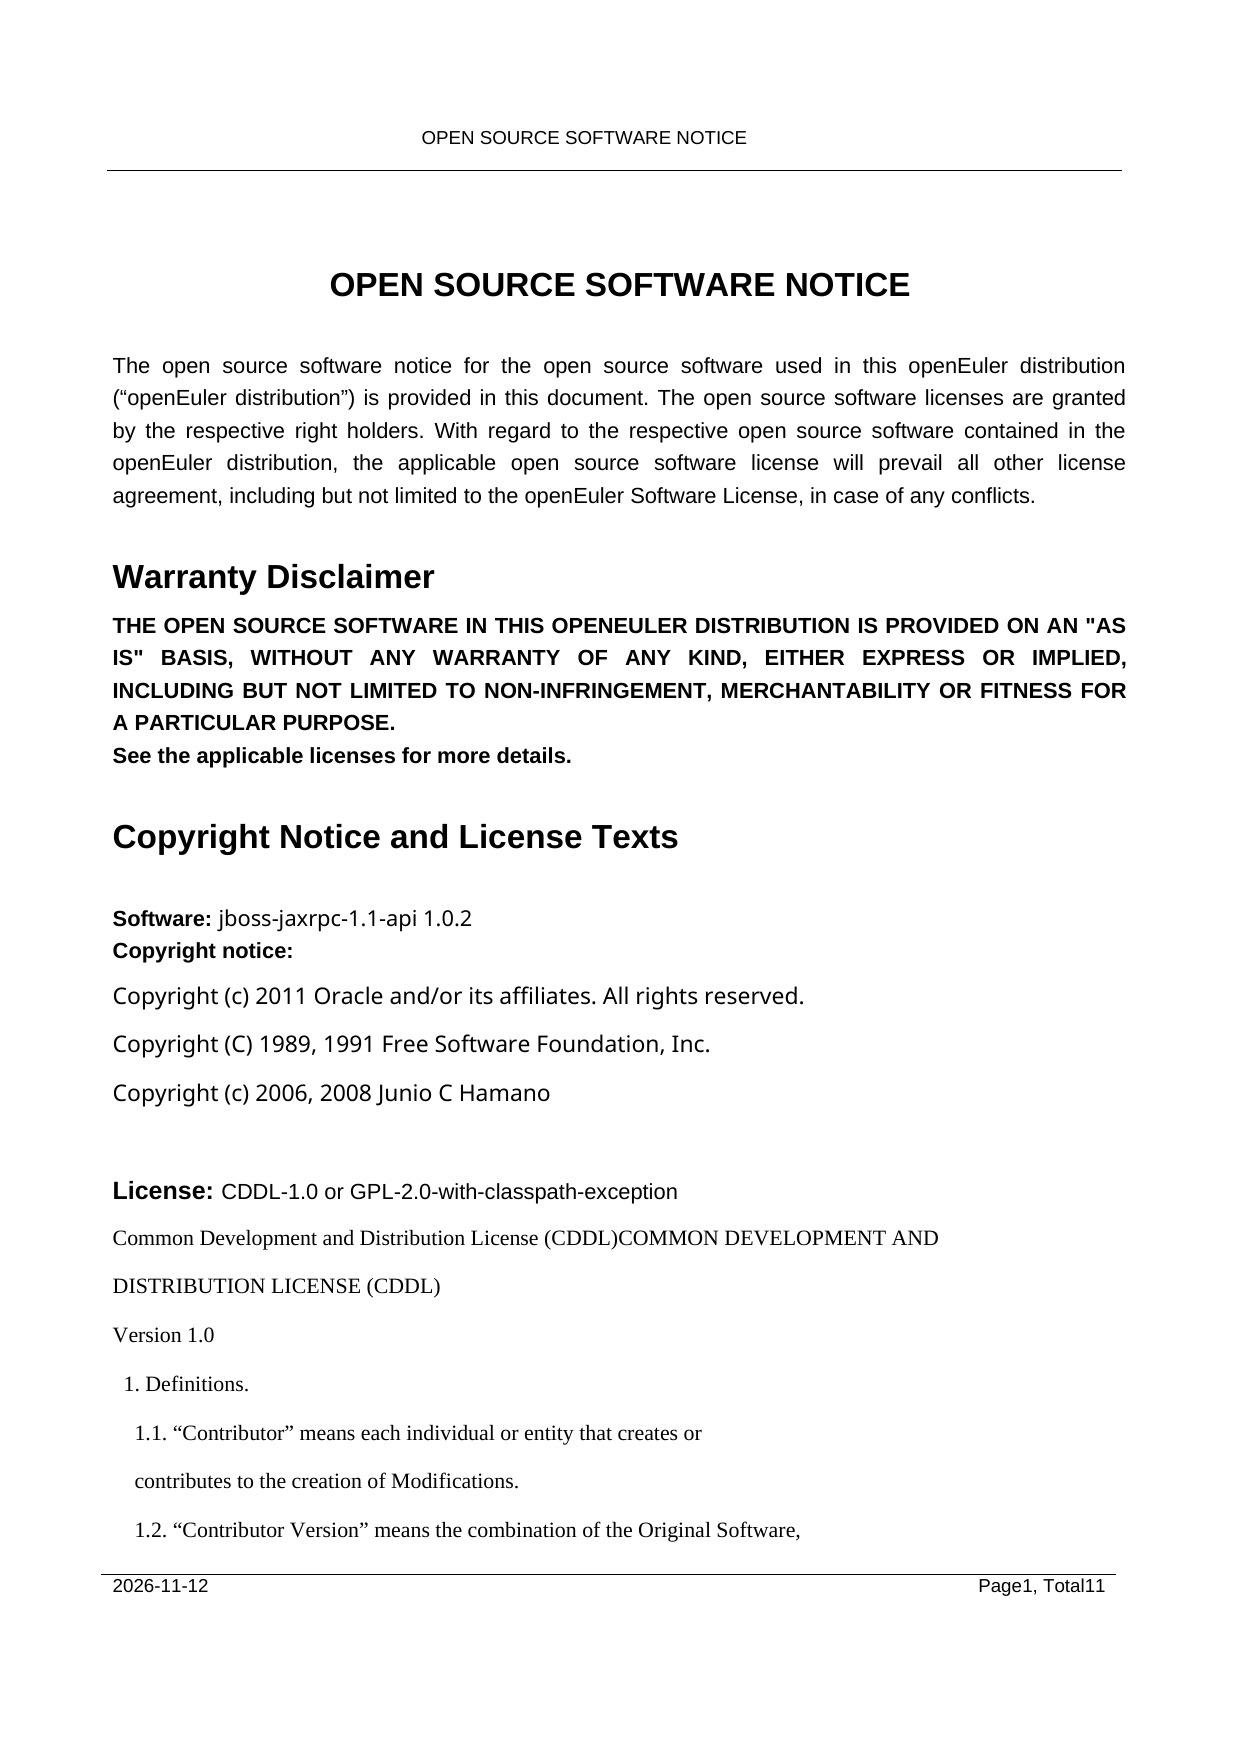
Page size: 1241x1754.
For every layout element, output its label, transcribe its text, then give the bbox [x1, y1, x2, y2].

text Copyright notice: [112, 934, 1128, 966]
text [112, 1221, 1128, 1546]
text Copyright (c) 2011 Oracle and/or its affiliates. All rights reserved. Copyright (C) 1989, 1991 Free Software Foundation, Inc. Copyright (c) 2006, 2008 Junio C Hamano [112, 979, 1128, 1158]
text THE OPEN SOURCE SOFTWARE IN THIS OPENEULER DISTRIBUTION IS PROVIDED ON AN "AS IS" BASIS, WITHOUT ANY WARRANTY OF ANY KIND, EITHER EXPRESS OR IMPLIED, INCLUDING BUT NOT LIMITED TO NON-INFRINGEMENT, MERCHANTABILITY OR FITNESS FOR A PARTICULAR PURPOSE. See the applicable licenses for more details. [112, 609, 1128, 771]
text Warranty Disclaimer [112, 544, 1128, 609]
text Copyright Notice and License Texts [112, 804, 1128, 869]
text License: CDDL-1.0 or GPL-2.0-with-classpath-exception [112, 1174, 1128, 1207]
text The open source software notice for the open source software used in this openEuler distribution (“openEuler distribution”) is provided in this document. The open source software licenses are granted by the respective right holders. With regard to the respective open source software contained in the openEuler distribution, the applicable open source software license will prevail all other license agreement, including but not limited to the openEuler Software License, in case of any conflicts. [112, 349, 1128, 511]
text Software: jboss-jaxrpc-1.1-api 1.0.2 [112, 901, 1128, 934]
text OPEN SOURCE SOFTWARE NOTICE [112, 251, 1128, 316]
